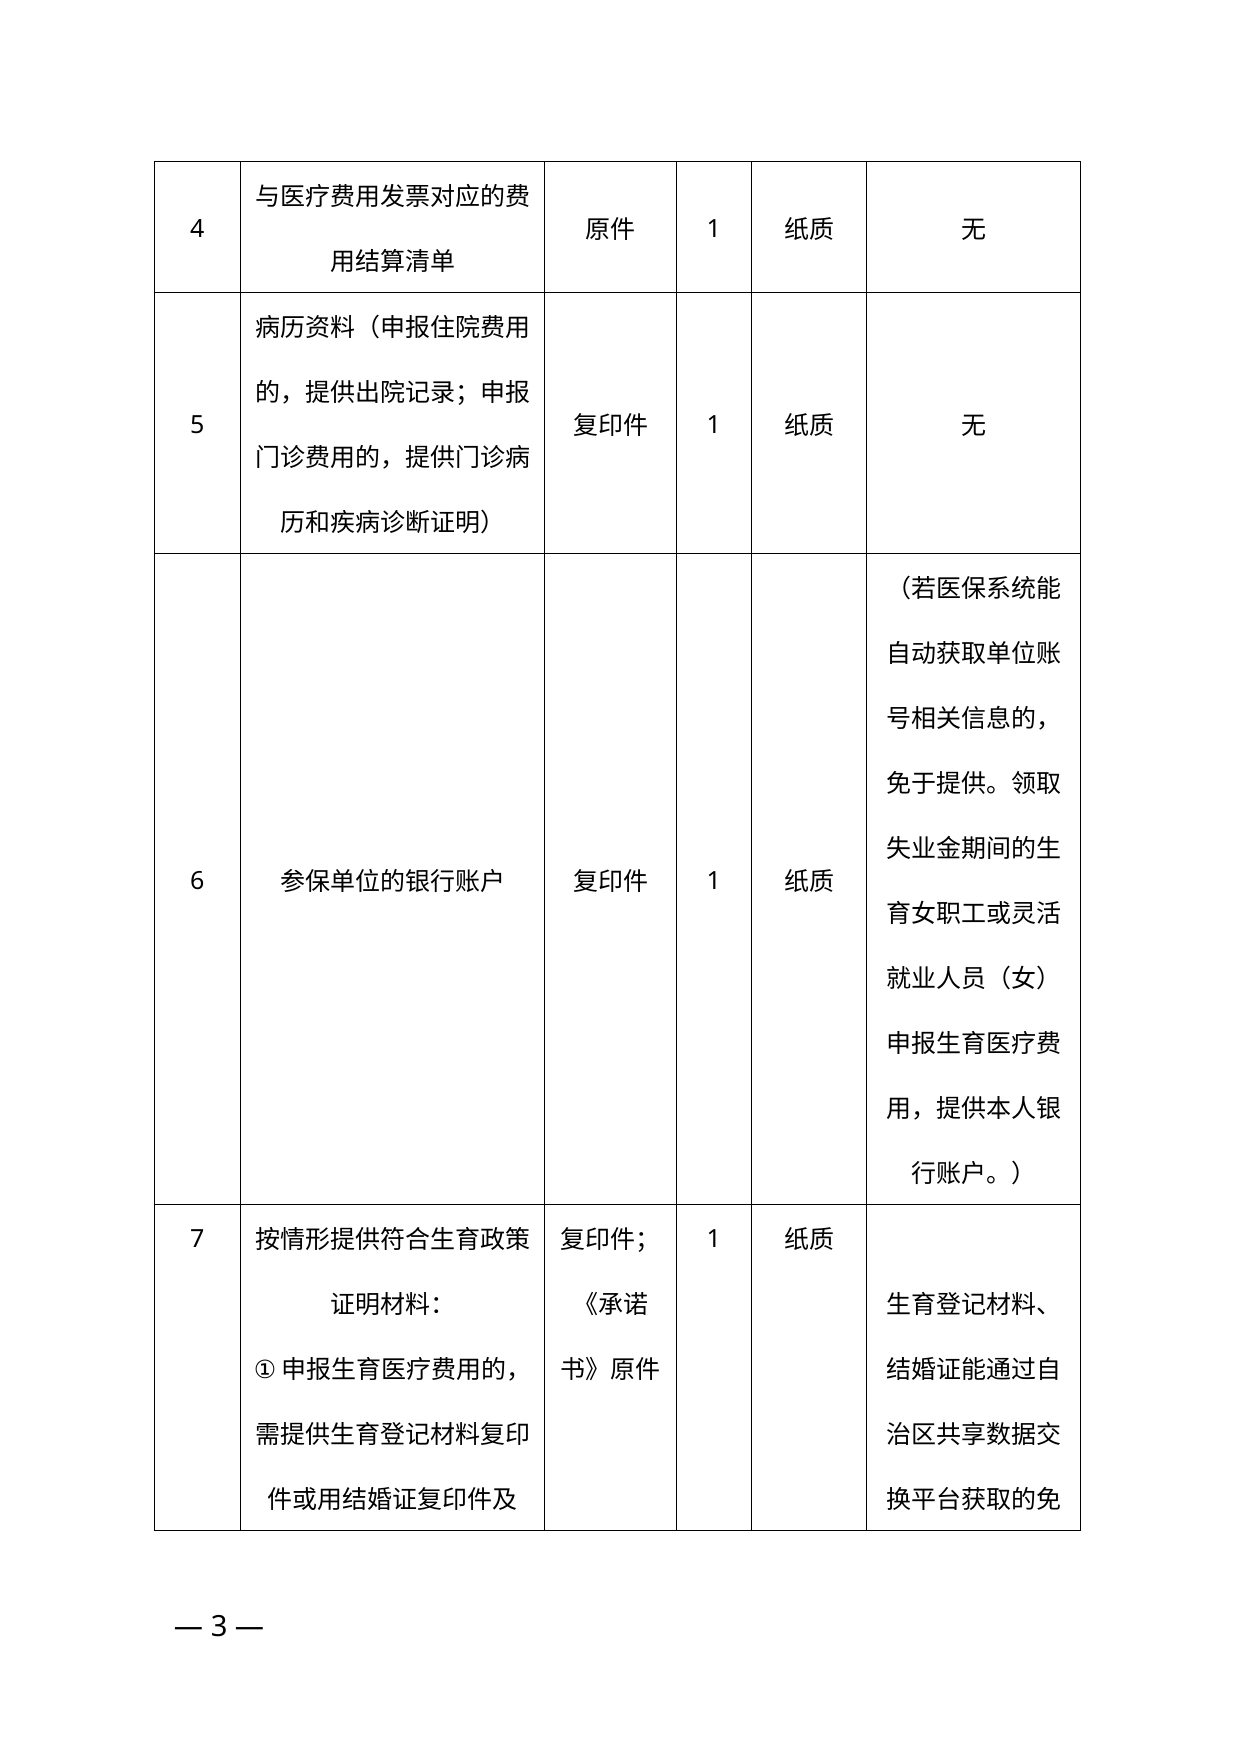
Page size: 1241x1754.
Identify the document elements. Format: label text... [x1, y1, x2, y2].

table_cell 纸质 [752, 293, 866, 553]
table_cell 无 [867, 293, 1080, 553]
table_cell 1 [677, 162, 751, 292]
table_cell 无 [867, 162, 1080, 292]
table_cell 复印件 [545, 293, 676, 553]
table_cell 7 [155, 1205, 240, 1530]
table_cell 与医疗费用发票对应的费用结算清单 [241, 162, 544, 292]
table_cell 6 [155, 554, 240, 1204]
table_cell 原件 [545, 162, 676, 292]
table_cell 5 [155, 293, 240, 553]
table_cell 1 [677, 554, 751, 1204]
table_cell 1 [677, 1205, 751, 1530]
table_cell 病历资料（申报住院费用的，提供出院记录；申报门诊费用的，提供门诊病历和疾病诊断证明） [241, 293, 544, 553]
table_cell 参保单位的银行账户 [241, 554, 544, 1204]
table_cell 纸质 [752, 1205, 866, 1530]
table_cell 纸质 [752, 162, 866, 292]
table_cell （若医保系统能自动获取单位账号相关信息的，免于提供。领取失业金期间的生育女职工或灵活就业人员（女）申报生育医疗费用，提供本人银行账户。） [867, 554, 1080, 1204]
table_cell 复印件；《承诺书》原件 [545, 1205, 676, 1530]
table_cell 1 [677, 293, 751, 553]
table_cell 4 [155, 162, 240, 292]
table_cell 复印件 [545, 554, 676, 1204]
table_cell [867, 1205, 1080, 1530]
table_cell 纸质 [752, 554, 866, 1204]
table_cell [241, 1205, 544, 1530]
